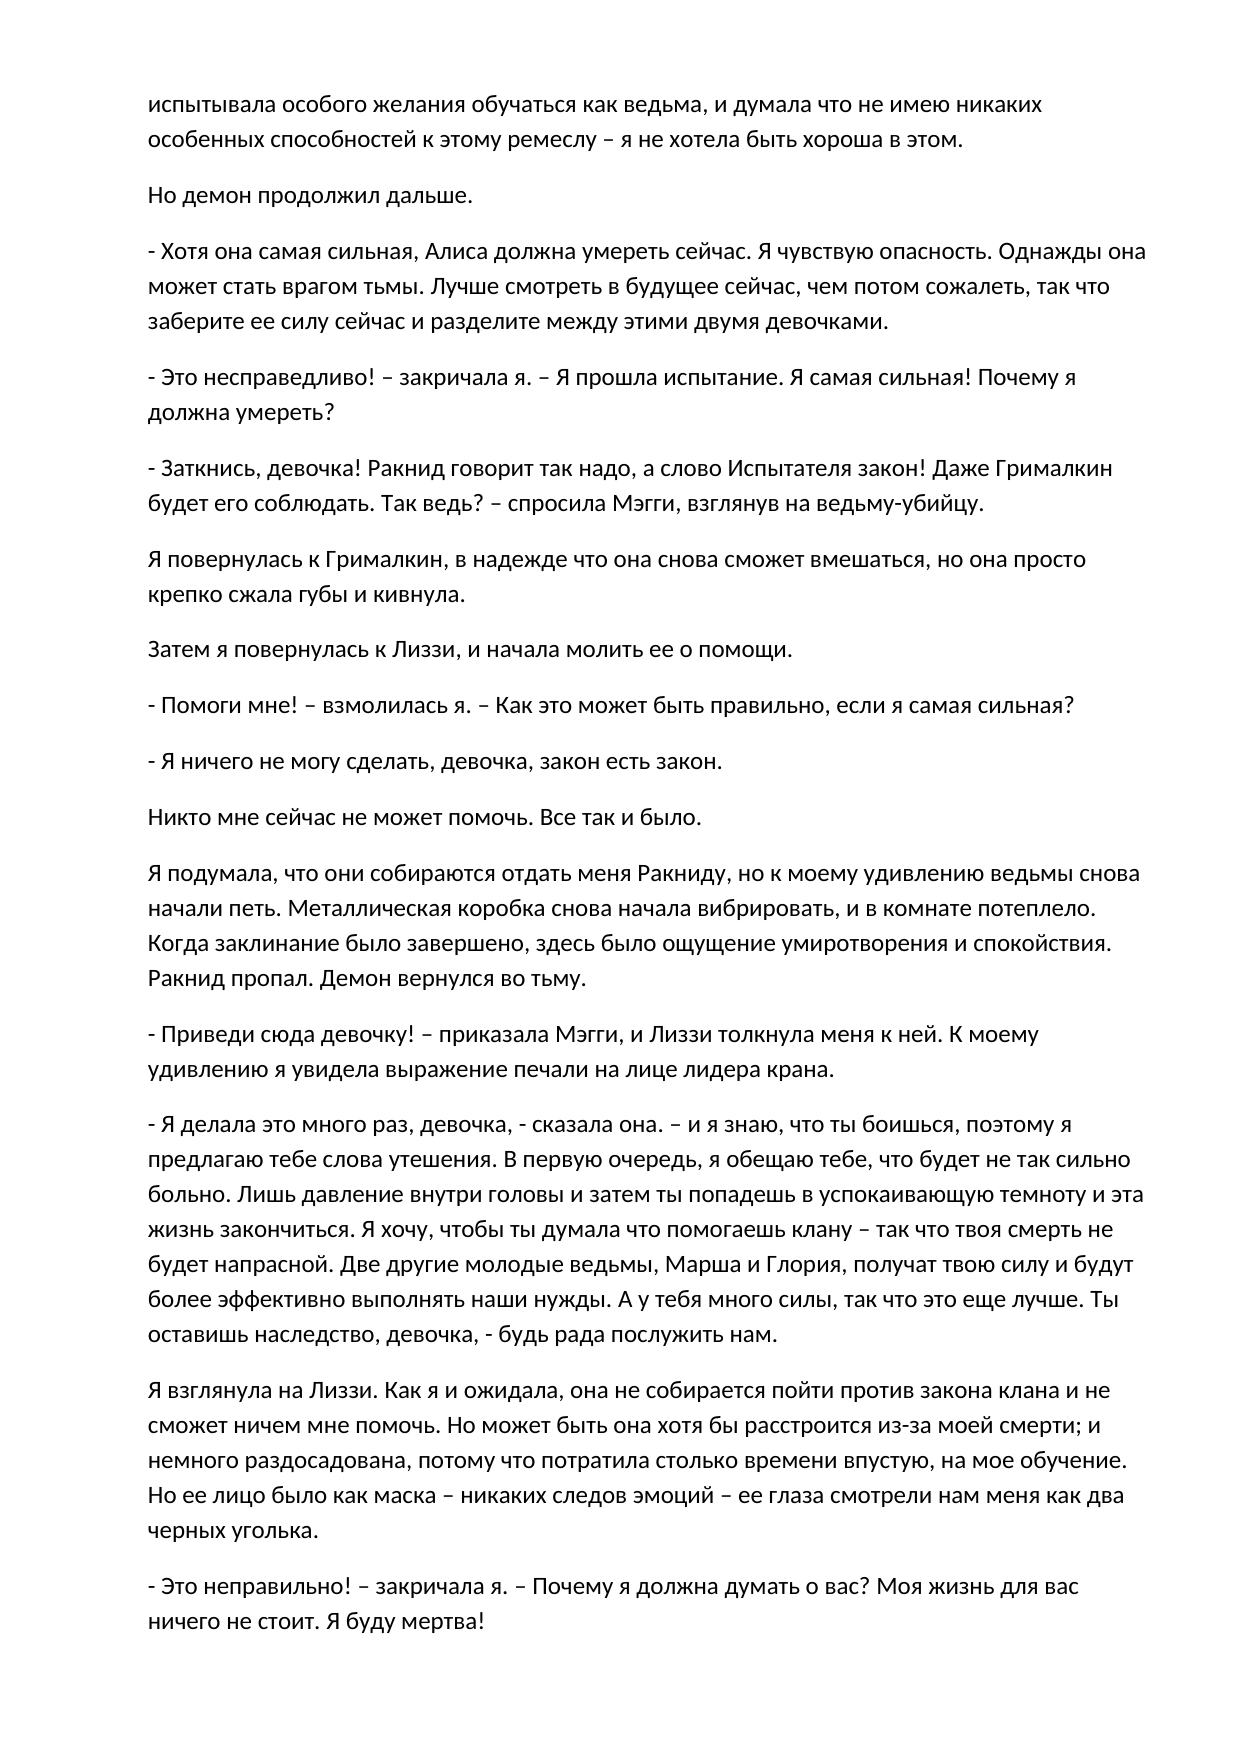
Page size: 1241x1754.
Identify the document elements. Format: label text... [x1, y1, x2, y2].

text - Помоги мне! – взмолилась я. – Как это может быть правильно, если я самая сильная? [148, 689, 1152, 720]
text - Это неправильно! – закричала я. – Почему я должна думать о вас? Моя жизнь для вас ничего не стоит. Я буду мертва! [148, 1570, 1152, 1636]
text - Хотя она самая сильная, Алиса должна умереть сейчас. Я чувствую опасность. Однажды она может стать врагом тьмы. Лучше смотреть в будущее сейчас, чем потом сожалеть, так что заберите ее силу сейчас и разделите между этими двумя девочками. [148, 235, 1152, 336]
text Но демон продолжил дальше. [148, 179, 1152, 210]
text Я подумала, что они собираются отдать меня Ракниду, но к моему удивлению ведьмы снова начали петь. Металлическая коробка снова начала вибрировать, и в комнате потеплело. Когда заклинание было завершено, здесь было ощущение умиротворения и спокойствия. Ракнид пропал. Демон вернулся во тьму. [148, 857, 1152, 992]
text - Это несправедливо! – закричала я. – Я прошла испытание. Я самая сильная! Почему я должна умереть? [148, 361, 1152, 427]
text - Приведи сюда девочку! – приказала Мэгги, и Лиззи толкнула меня к ней. К моему удивлению я увидела выражение печали на лице лидера крана. [148, 1018, 1152, 1083]
text Я повернулась к Грималкин, в надежде что она снова сможет вмешаться, но она просто крепко сжала губы и кивнула. [148, 543, 1152, 608]
text - Заткнись, девочка! Ракнид говорит так надо, а слово Испытателя закон! Даже Грималкин будет его соблюдать. Так ведь? – спросила Мэгги, взглянув на ведьму-убийцу. [148, 452, 1152, 517]
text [148, 88, 1152, 154]
text Затем я повернулась к Лиззи, и начала молить ее о помощи. [148, 633, 1152, 664]
text Никто мне сейчас не может помочь. Все так и было. [148, 801, 1152, 832]
text - Я делала это много раз, девочка, - сказала она. – и я знаю, что ты боишься, поэтому я предлагаю тебе слова утешения. В первую очередь, я обещаю тебе, что будет не так сильно больно. Лишь давление внутри головы и затем ты попадешь в успокаивающую темноту и эта жизнь закончиться. Я хочу, чтобы ты думала что помогаешь клану – так что твоя смерть не будет напрасной. Две другие молодые ведьмы, Марша и Глория, получат твою силу и будут более эффективно выполнять наши нужды. А у тебя много силы, так что это еще лучше. Ты оставишь наследство, девочка, - будь рада послужить нам. [148, 1108, 1152, 1349]
text - Я ничего не могу сделать, девочка, закон есть закон. [148, 745, 1152, 776]
text Я взглянула на Лиззи. Как я и ожидала, она не собирается пойти против закона клана и не сможет ничем мне помочь. Но может быть она хотя бы расстроится из-за моей смерти; и немного раздосадована, потому что потратила столько времени впустую, на мое обучение. Но ее лицо было как маска – никаких следов эмоций – ее глаза смотрели нам меня как два черных уголька. [148, 1374, 1152, 1545]
